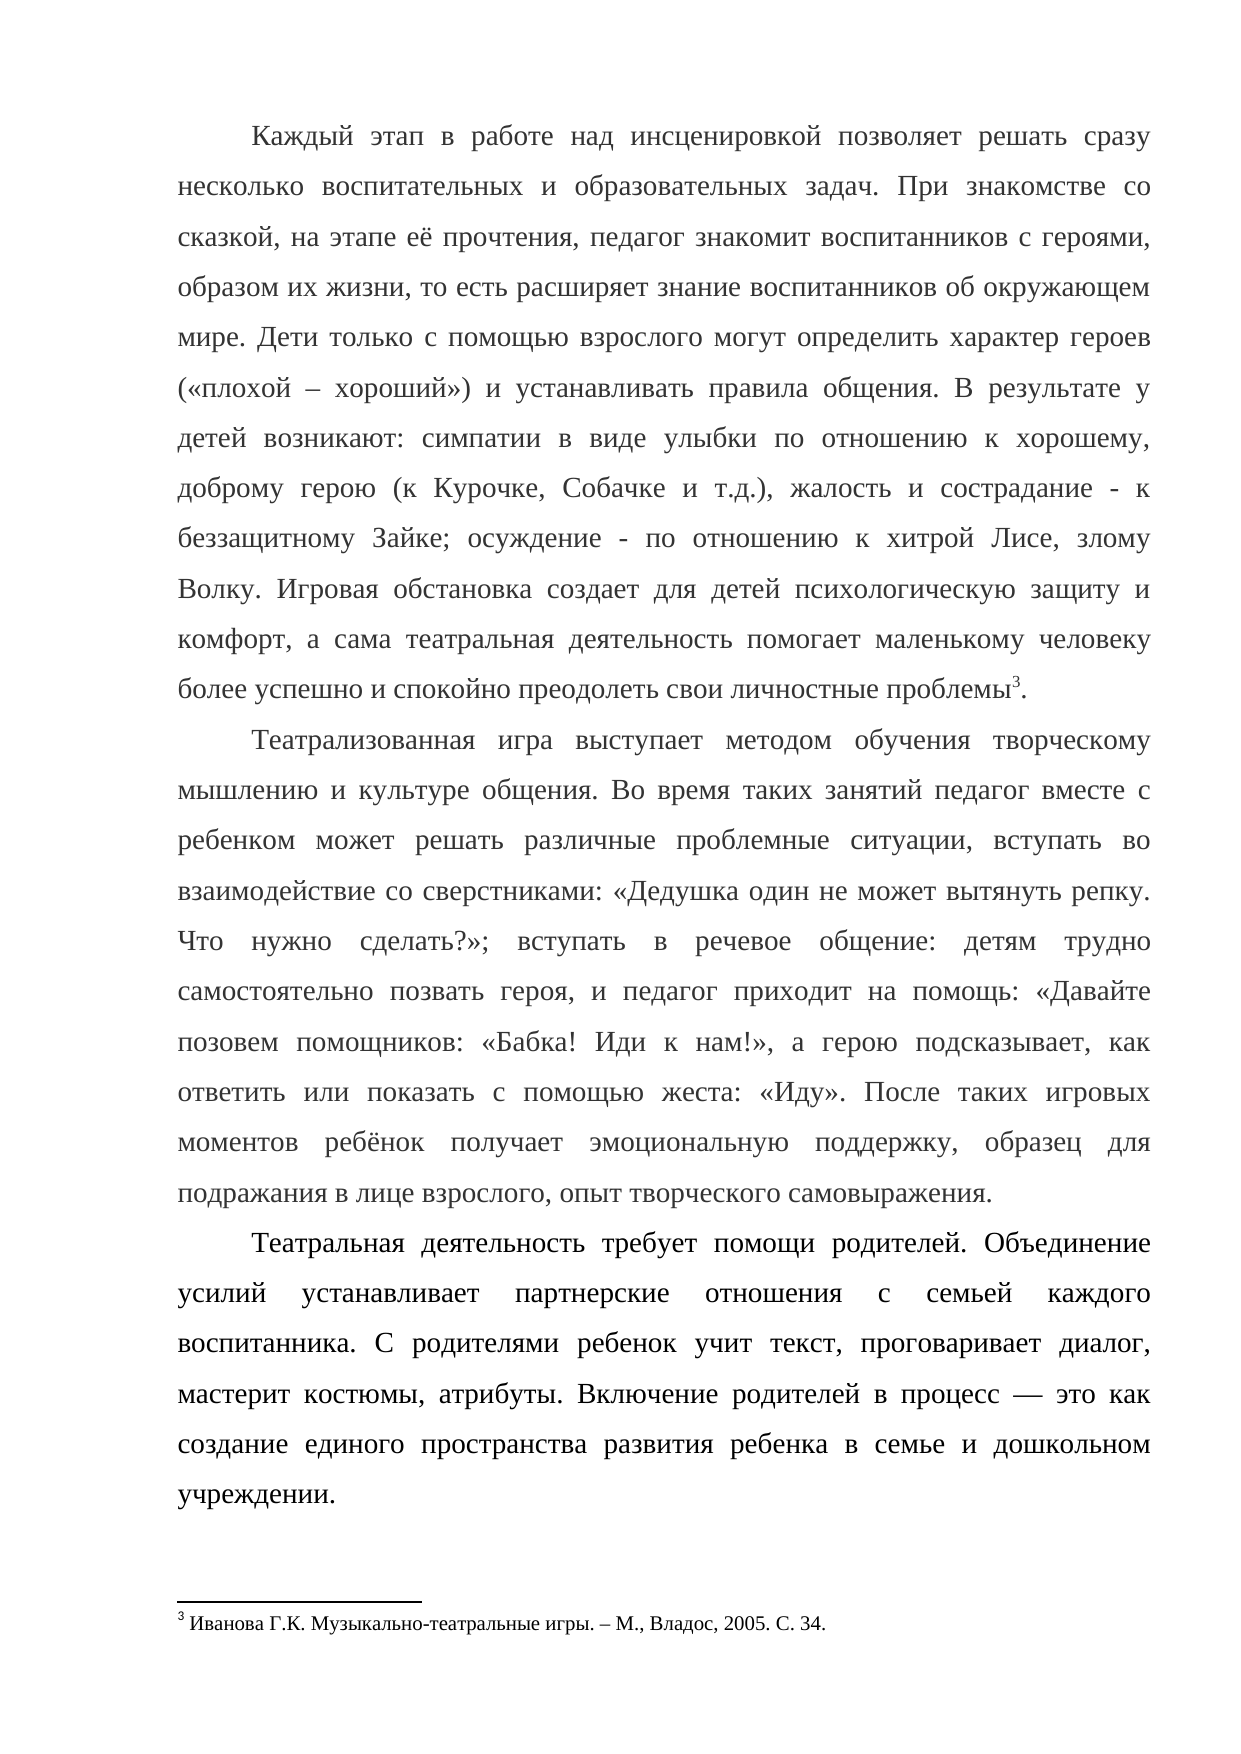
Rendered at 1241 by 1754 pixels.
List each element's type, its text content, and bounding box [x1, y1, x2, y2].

text Каждый этап в работе над инсценировкой позволяет решать сразу несколько воспитательных и образовательных задач. При знакомстве со сказкой, на этапе её прочтения, педагог знакомит воспитанников с героями, образом их жизни, то есть расширяет знание воспитанников об окружающем мире. Дети только с помощью взрослого могут определить характер героев («плохой – хороший») и устанавливать правила общения. В результате у детей возникают: симпатии в виде улыбки по отношению к хорошему, доброму герою (к Курочке, Собачке и т.д.), жалость и сострадание - к беззащитному Зайке; осуждение - по отношению к хитрой Лисе, злому Волку. Игровая обстановка создает для детей психологическую защиту и комфорт, а сама театральная деятельность помогает маленькому человеку более успешно и спокойно преодолеть свои личностные проблемы. [177, 118, 1152, 705]
text Театрализованная игра выступает методом обучения творческому мышлению и культуре общения. Во время таких занятий педагог вместе с ребенком может решать различные проблемные ситуации, вступать во взаимодействие со сверстниками: «Дедушка один не может вытянуть репку. Что нужно сделать?»; вступать в речевое общение: детям трудно самостоятельно позвать героя, и педагог приходит на помощь: «Давайте позовем помощников: «Бабка! Иди к нам!», а герою подсказывает, как ответить или показать с помощью жеста: «Иду». После таких игровых моментов ребёнок получает эмоциональную поддержку, образец для подражания в лице взрослого, опыт творческого самовыражения. [177, 722, 1152, 1208]
text Театральная деятельность требует помощи родителей. Объединение усилий устанавливает партнерские отношения с семьей каждого воспитанника. С родителями ребенок учит текст, проговаривает диалог, мастерит костюмы, атрибуты. Включение родителей в процесс — это как создание единого пространства развития ребенка в семье и дошкольном учреждении. [177, 1225, 1152, 1510]
